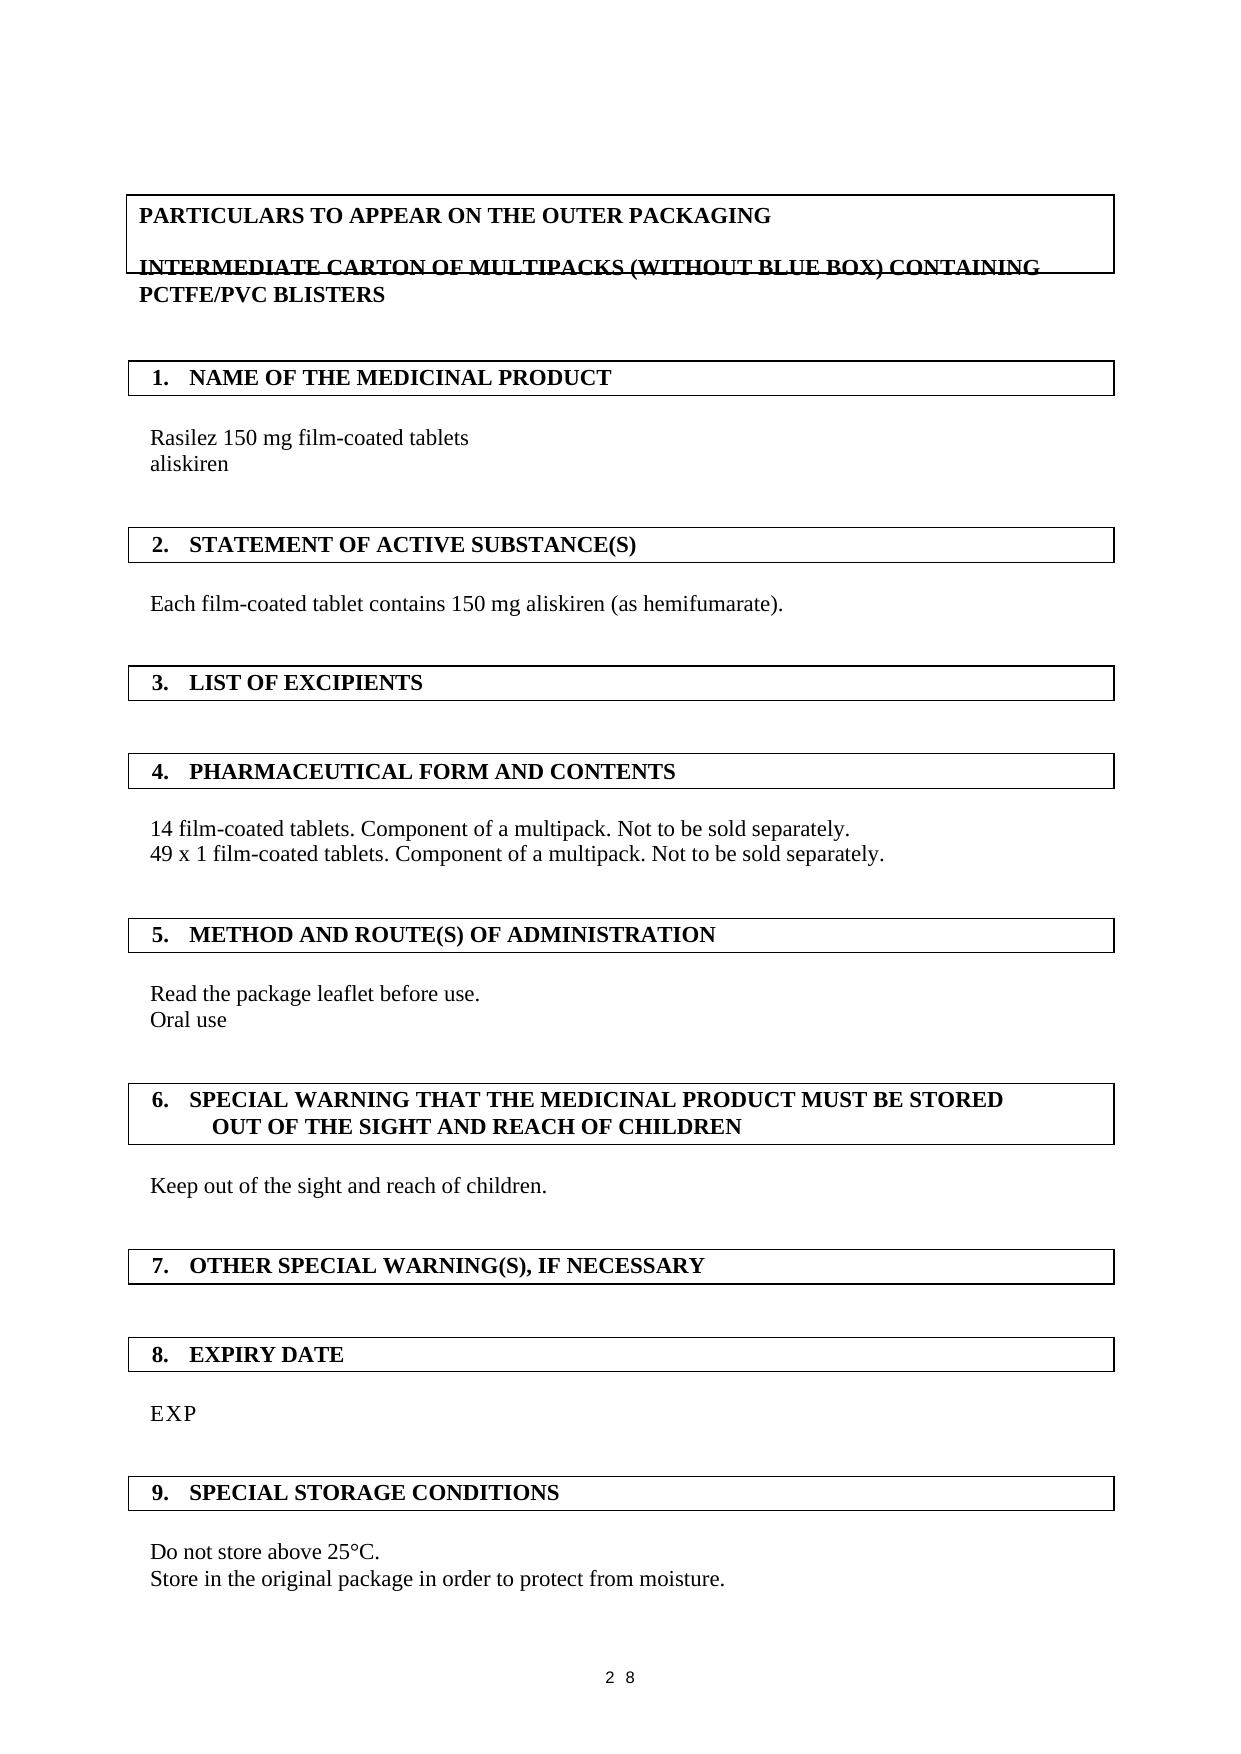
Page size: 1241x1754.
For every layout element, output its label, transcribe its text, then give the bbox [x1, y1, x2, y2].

text Keep out of the sight and reach of children. [150, 1173, 1112, 1199]
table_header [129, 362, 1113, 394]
text Do not store above 25°C. [150, 1539, 1112, 1565]
text EXP [150, 1400, 1112, 1426]
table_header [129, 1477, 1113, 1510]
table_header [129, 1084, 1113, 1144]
text 2 8 [127, 1668, 1112, 1687]
text 14 film-coated tablets. Component of a multipack. Not to be sold separately. [150, 815, 1112, 841]
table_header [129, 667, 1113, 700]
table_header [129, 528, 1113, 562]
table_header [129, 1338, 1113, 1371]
text PARTICULARS TO APPEAR ON THE OUTER PACKAGING [139, 203, 1101, 229]
text 49 x 1 film-coated tablets. Component of a multipack. Not to be sold separately. [150, 841, 1112, 867]
text Each film-coated tablet contains 150 mg aliskiren (as hemifumarate). [150, 590, 1112, 616]
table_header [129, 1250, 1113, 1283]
text Read the package leaflet before use. Oral use [150, 981, 1112, 1033]
text INTERMEDIATE CARTON OF MULTIPACKS (WITHOUT BLUE BOX) CONTAINING PCTFE/PVC BLISTERS [139, 254, 1048, 308]
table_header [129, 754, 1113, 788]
text Store in the original package in order to protect from moisture. [150, 1565, 1112, 1591]
text Rasilez 150 mg film-coated tablets aliskiren [150, 424, 1112, 476]
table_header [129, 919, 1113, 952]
